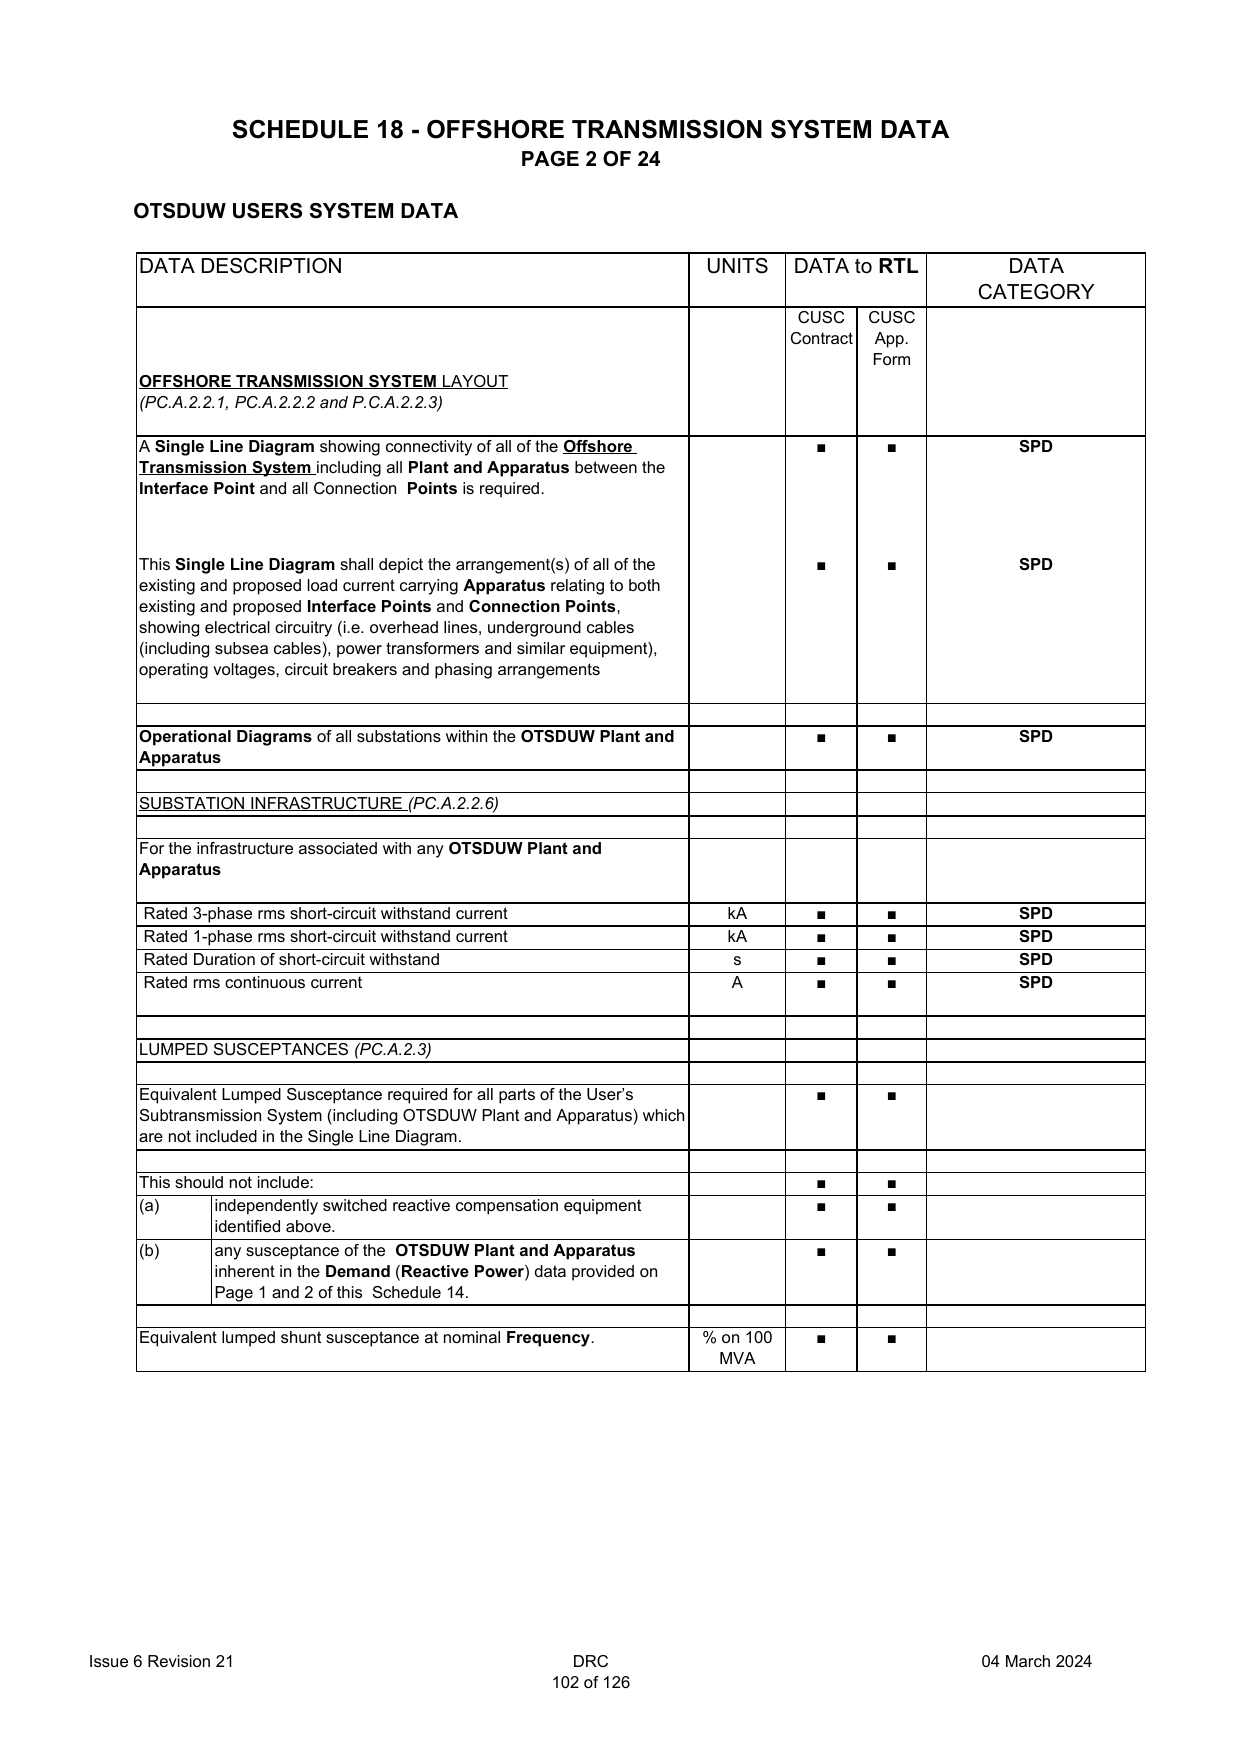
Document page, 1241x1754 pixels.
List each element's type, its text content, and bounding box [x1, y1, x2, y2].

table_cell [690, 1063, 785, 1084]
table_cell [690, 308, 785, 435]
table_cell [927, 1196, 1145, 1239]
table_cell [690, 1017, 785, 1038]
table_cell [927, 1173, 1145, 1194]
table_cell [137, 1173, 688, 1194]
text SCHEDULE 18 - OFFSHORE TRANSMISSION SYSTEM DATA [89, 115, 1092, 144]
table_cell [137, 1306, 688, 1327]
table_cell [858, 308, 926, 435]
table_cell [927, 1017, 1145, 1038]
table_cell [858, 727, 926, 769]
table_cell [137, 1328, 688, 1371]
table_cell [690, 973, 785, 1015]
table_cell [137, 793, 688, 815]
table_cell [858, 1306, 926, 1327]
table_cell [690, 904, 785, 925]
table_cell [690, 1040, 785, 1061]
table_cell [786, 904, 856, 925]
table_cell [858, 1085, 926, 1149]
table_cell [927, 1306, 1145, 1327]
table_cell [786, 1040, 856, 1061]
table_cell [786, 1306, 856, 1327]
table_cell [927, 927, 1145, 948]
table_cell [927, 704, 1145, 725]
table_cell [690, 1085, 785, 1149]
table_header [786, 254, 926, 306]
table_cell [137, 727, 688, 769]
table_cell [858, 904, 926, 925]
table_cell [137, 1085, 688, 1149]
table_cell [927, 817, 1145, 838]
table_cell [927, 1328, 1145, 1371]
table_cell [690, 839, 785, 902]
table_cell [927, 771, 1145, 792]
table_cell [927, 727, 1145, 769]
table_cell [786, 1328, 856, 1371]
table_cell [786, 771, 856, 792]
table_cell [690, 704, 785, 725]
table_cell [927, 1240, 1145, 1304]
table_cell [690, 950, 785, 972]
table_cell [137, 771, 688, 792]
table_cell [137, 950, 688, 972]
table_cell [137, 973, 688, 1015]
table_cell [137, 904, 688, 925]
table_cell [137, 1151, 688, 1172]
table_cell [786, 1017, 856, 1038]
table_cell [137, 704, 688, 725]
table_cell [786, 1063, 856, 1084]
text PAGE 2 OF 24 [89, 147, 1092, 171]
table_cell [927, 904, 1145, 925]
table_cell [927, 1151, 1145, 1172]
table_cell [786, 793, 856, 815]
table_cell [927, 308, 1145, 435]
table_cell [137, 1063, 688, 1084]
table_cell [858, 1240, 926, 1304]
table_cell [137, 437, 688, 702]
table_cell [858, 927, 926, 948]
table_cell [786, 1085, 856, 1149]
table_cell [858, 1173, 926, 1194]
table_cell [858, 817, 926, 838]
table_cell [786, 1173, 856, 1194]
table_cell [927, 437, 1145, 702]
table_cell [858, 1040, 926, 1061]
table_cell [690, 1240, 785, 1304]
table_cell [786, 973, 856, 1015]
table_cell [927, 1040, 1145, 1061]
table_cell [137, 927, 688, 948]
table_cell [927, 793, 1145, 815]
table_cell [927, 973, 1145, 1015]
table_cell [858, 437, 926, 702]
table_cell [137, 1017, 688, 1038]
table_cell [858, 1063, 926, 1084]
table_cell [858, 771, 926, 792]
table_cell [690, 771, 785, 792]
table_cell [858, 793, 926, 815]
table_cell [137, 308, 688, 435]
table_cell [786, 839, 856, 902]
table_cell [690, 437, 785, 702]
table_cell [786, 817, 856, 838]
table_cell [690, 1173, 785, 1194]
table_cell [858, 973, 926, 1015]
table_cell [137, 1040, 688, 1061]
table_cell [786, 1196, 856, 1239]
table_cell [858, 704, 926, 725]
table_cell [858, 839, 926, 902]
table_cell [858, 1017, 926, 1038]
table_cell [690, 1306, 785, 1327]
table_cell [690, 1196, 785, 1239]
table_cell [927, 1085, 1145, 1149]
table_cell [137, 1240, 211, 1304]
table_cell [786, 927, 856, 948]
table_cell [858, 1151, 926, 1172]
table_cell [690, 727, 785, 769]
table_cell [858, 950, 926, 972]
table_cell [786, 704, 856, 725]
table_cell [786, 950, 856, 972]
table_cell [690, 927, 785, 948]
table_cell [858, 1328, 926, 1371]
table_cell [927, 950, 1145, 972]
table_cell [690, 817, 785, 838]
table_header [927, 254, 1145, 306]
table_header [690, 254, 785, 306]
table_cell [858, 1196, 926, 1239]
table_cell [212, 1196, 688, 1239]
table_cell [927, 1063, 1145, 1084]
text OTSDUW USERS SYSTEM DATA [133, 199, 1092, 223]
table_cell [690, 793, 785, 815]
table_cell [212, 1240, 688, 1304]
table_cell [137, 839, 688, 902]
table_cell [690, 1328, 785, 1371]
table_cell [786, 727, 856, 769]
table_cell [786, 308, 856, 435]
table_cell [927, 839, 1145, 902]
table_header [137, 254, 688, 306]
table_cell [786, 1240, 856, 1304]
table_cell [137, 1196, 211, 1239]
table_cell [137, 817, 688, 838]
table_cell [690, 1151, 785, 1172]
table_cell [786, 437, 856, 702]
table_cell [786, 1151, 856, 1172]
